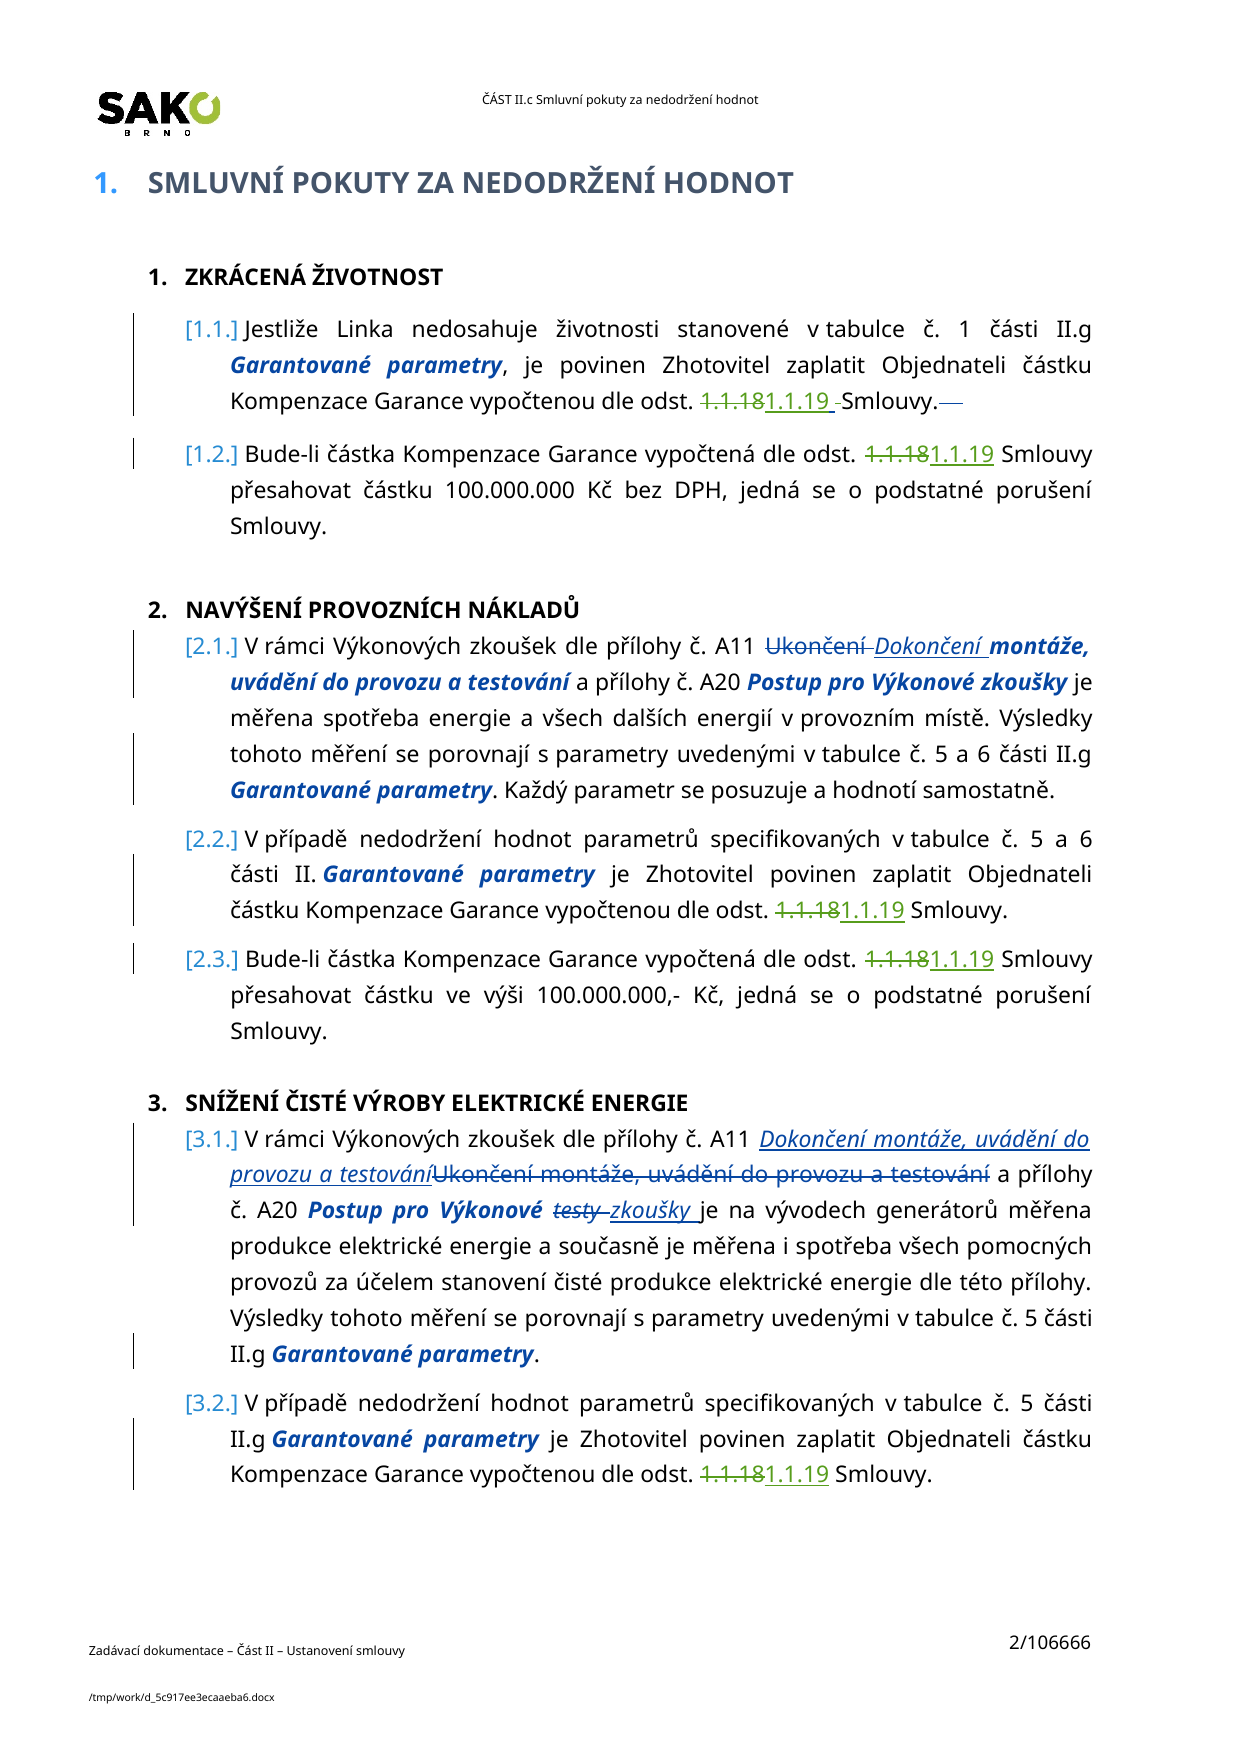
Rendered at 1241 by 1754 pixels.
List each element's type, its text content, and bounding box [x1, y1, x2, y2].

list NAVÝŠENÍ PROVOZNÍCH NÁKLADŮ [148, 594, 1093, 626]
list V případě nedodržení hodnot parametrů specifikovaných v tabulce č. 5 a 6 části II. Garantované parametry je Zhotovitel povinen zaplatit Objednateli částku Kompenzace Garance vypočtenou dle odst. Smlouvy. [185, 822, 1093, 926]
list V rámci Výkonových zkoušek dle přílohy č. A11 a přílohy č. A20 Postup pro Výkonové je na vývodech generátorů měřena produkce elektrické energie a současně je měřena i spotřeba všech pomocných provozů za účelem stanovení čisté produkce elektrické energie dle této přílohy. Výsledky tohoto měření se porovnají s parametry uvedenými v tabulce č. 5 části II.g Garantované parametry. [185, 1122, 1093, 1369]
list V rámci Výkonových zkoušek dle přílohy č. A11 montáže, uvádění do provozu a testování a přílohy č. A20 Postup pro Výkonové zkoušky je měřena spotřeba energie a všech dalších energií v provozním místě. Výsledky tohoto měření se porovnají s parametry uvedenými v tabulce č. 5 a 6 části II.g Garantované parametry. Každý parametr se posuzuje a hodnotí samostatně. [185, 630, 1093, 805]
list Jestliže Linka nedosahuje životnosti stanovené v tabulce č. 1 části II.g Garantované parametry, je povinen Zhotovitel zaplatit Objednateli částku Kompenzace Garance vypočtenou dle odst. Smlouvy. [185, 313, 1093, 416]
picture [97, 92, 221, 136]
list V případě nedodržení hodnot parametrů specifikovaných v tabulce č. 5 části II.g Garantované parametry je Zhotovitel povinen zaplatit Objednateli částku Kompenzace Garance vypočtenou dle odst. Smlouvy. [185, 1387, 1093, 1490]
list Bude-li částka Kompenzace Garance vypočtená dle odst. Smlouvy přesahovat částku 100.000.000 Kč bez DPH, jedná se o podstatné porušení Smlouvy. [185, 438, 1093, 541]
list ZKRÁCENÁ ŽIVOTNOST [148, 261, 1093, 292]
list Bude-li částka Kompenzace Garance vypočtená dle odst. Smlouvy přesahovat částku ve výši 100.000.000,- Kč, jedná se o podstatné porušení Smlouvy. [185, 943, 1093, 1046]
list SNÍŽENÍ ČISTÉ VÝROBY ELEKTRICKÉ ENERGIE [148, 1087, 1093, 1118]
